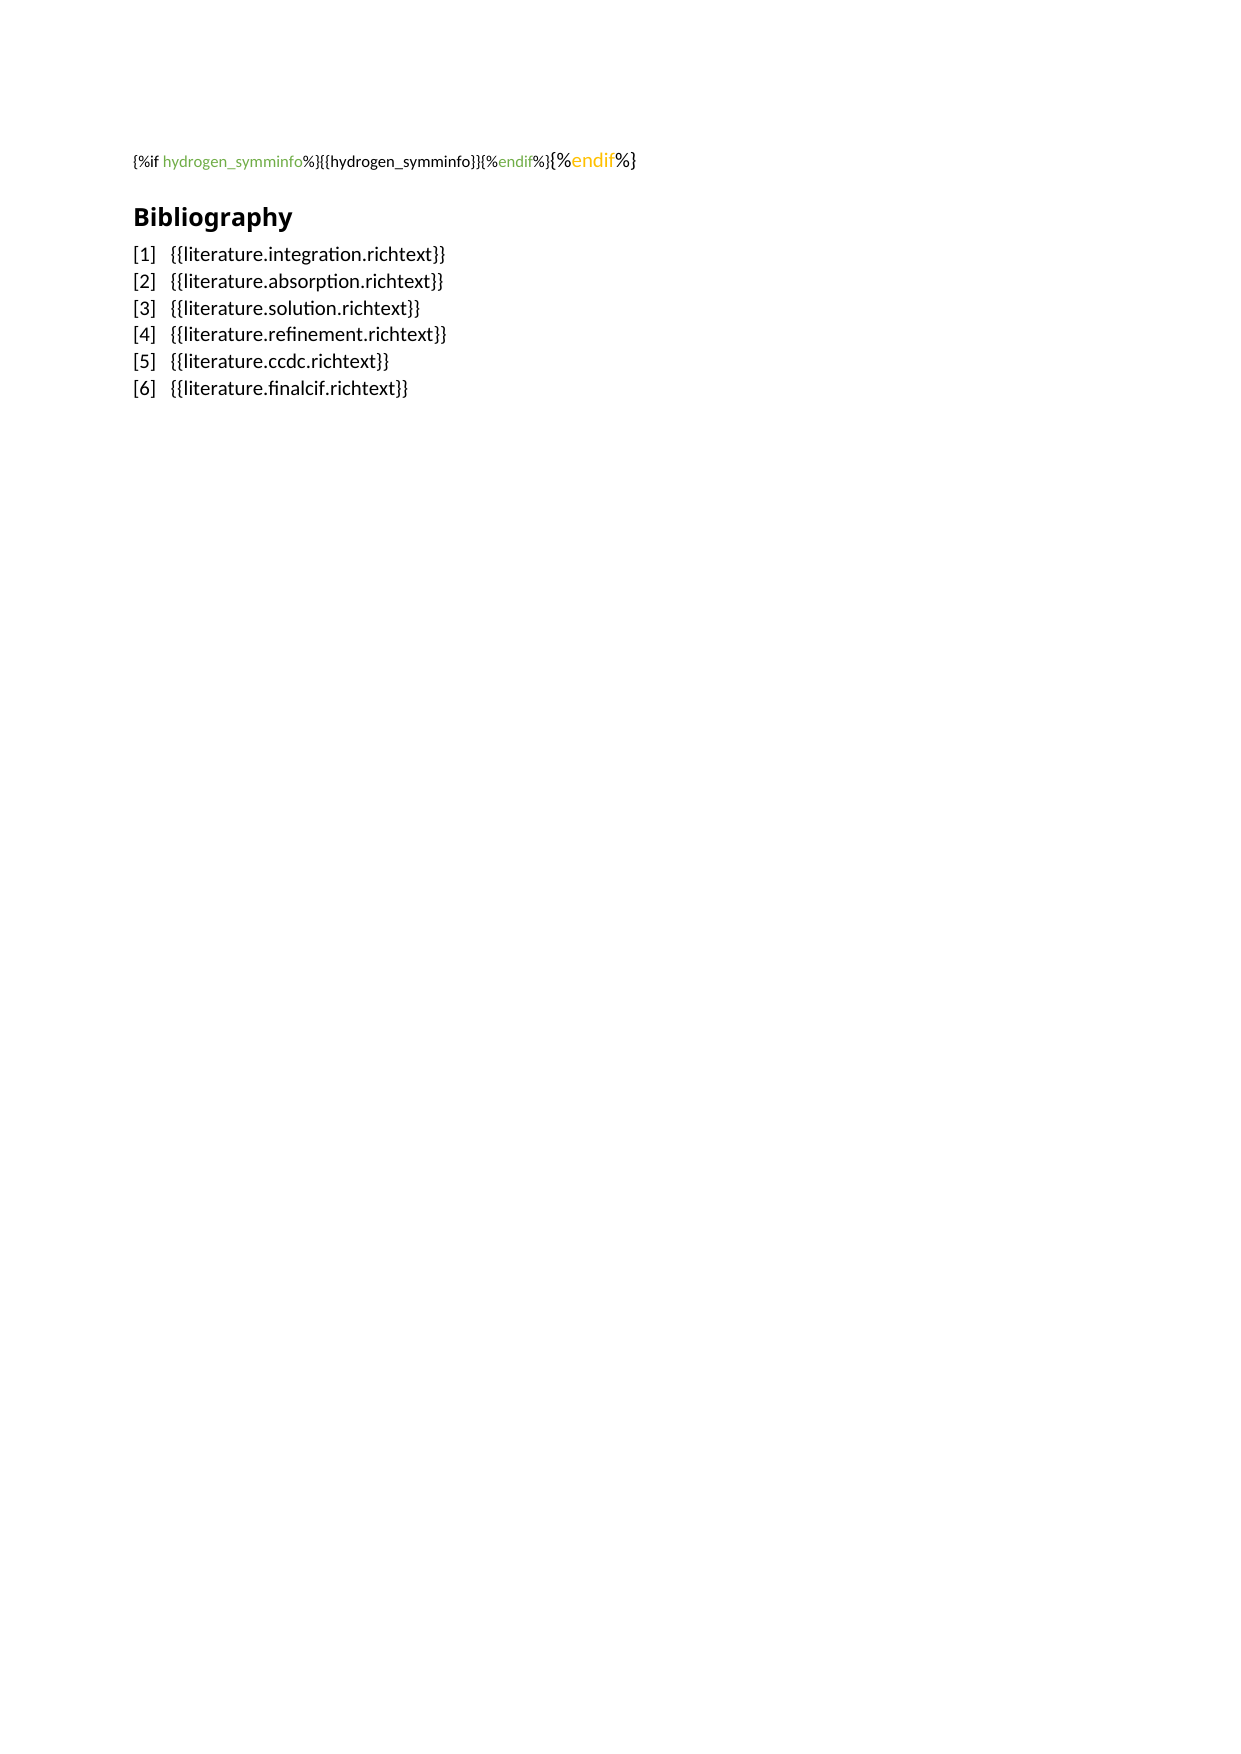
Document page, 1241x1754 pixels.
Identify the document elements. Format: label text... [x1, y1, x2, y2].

text {{literature.refinement.richtext}} [133, 321, 1134, 347]
text {{literature.solution.richtext}} [133, 295, 1134, 320]
text {{literature.integration.richtext}} [133, 241, 1134, 267]
text {{literature.ccdc.richtext}} [133, 348, 1134, 373]
text {{literature.absorption.richtext}} [133, 268, 1134, 293]
text {{literature.finalcif.richtext}} [133, 375, 1134, 400]
text {%if hydrogen_symminfo%}{{hydrogen_symminfo}}{%endif%}{%endif%} [133, 148, 1134, 173]
subtitle Bibliography [133, 199, 1134, 233]
